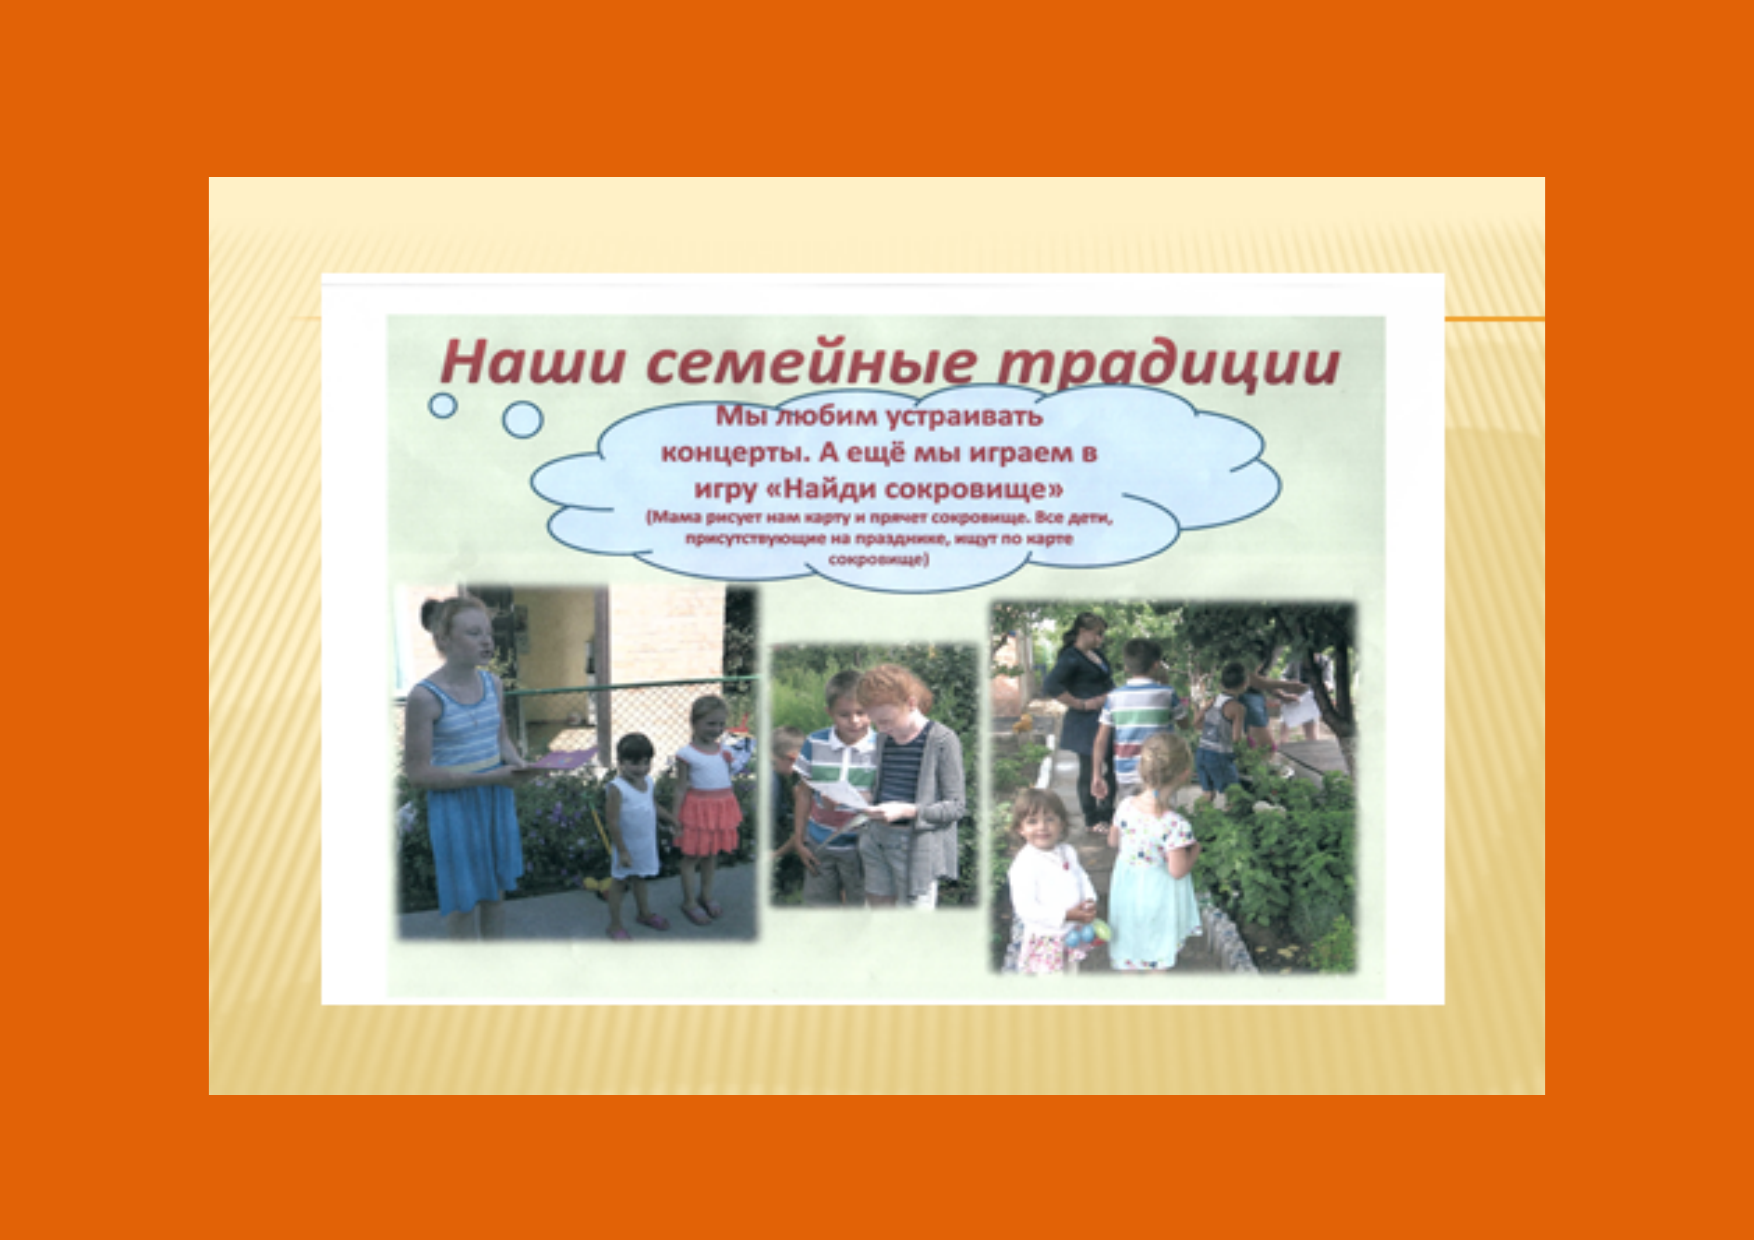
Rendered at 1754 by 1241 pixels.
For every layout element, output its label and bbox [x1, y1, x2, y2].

picture [208, 177, 1546, 1095]
